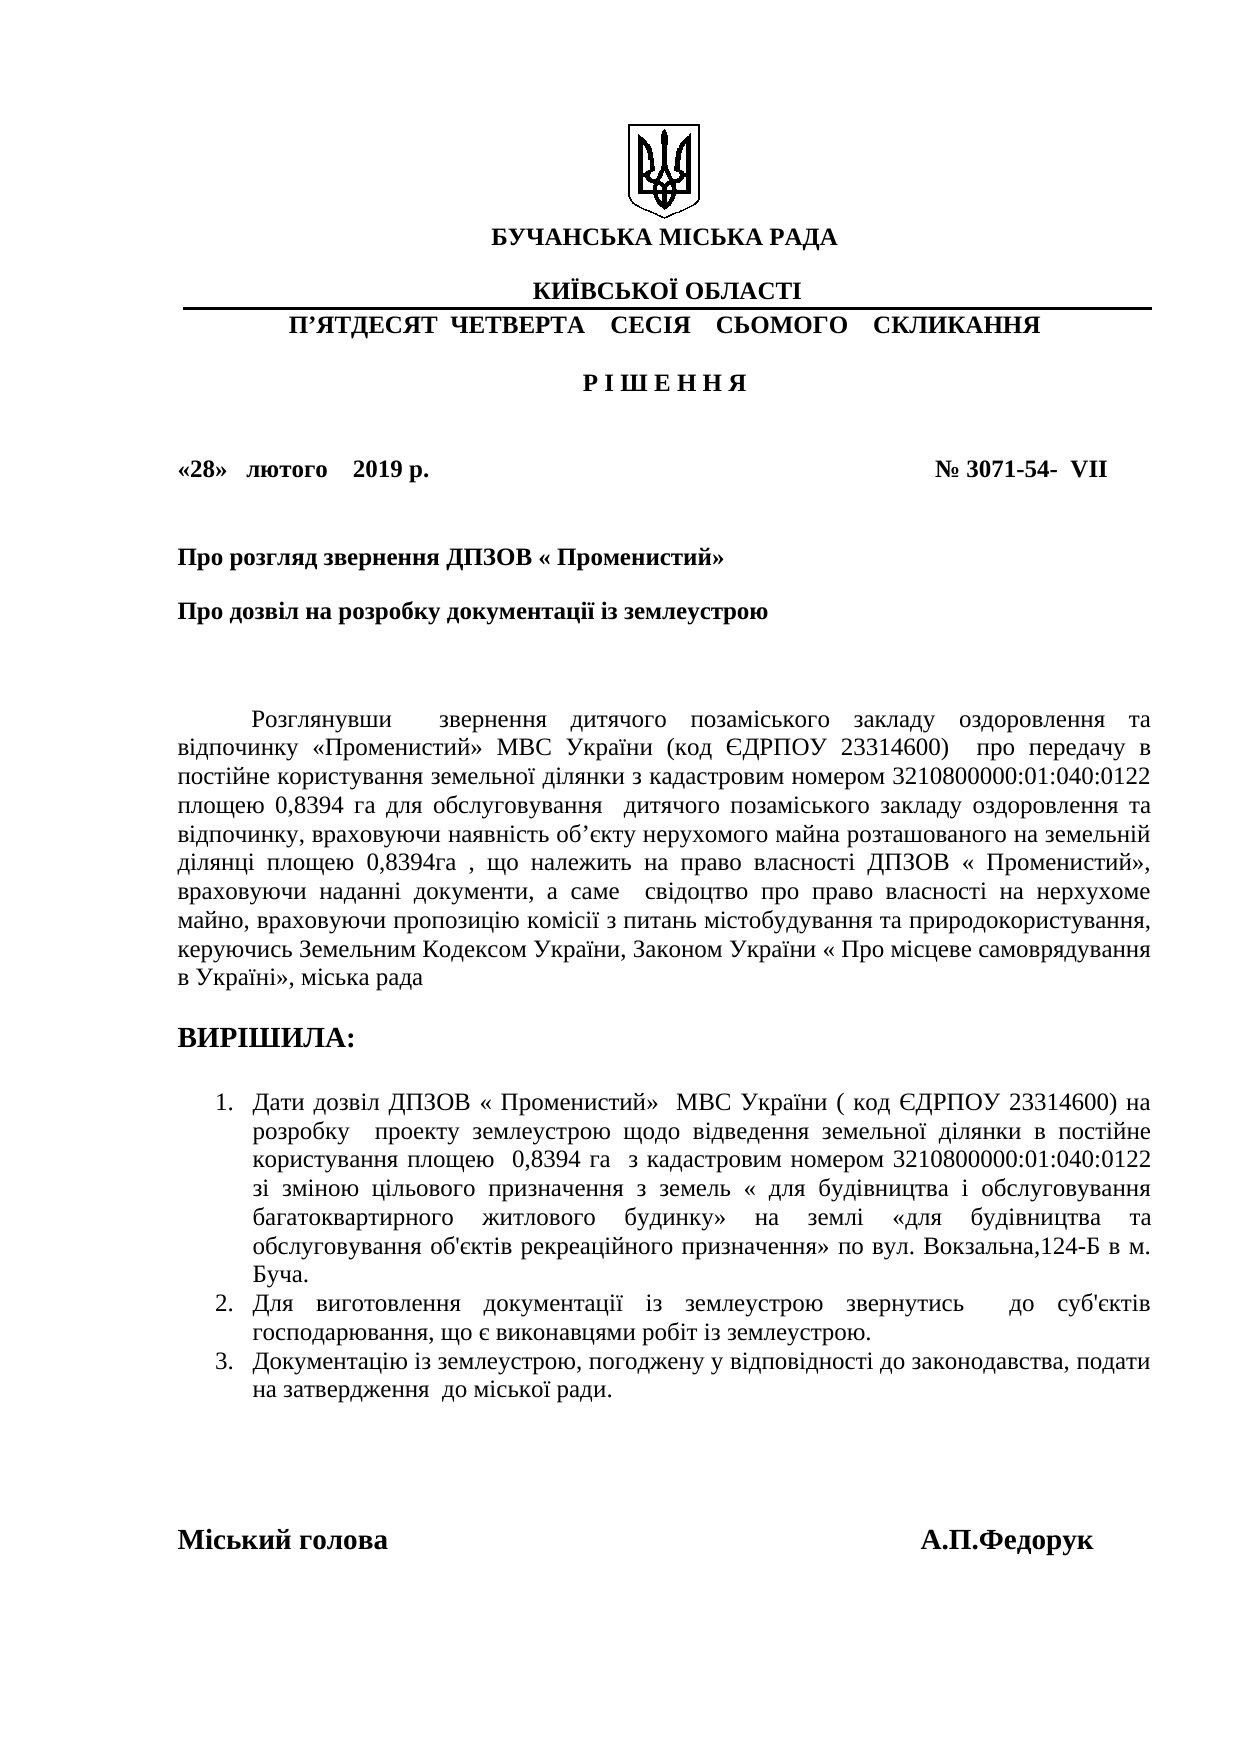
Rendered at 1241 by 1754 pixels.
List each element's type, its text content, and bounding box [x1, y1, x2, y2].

subtitle Р І Ш Е Н Н Я [177, 368, 1152, 397]
list Для виготовлення документації із землеустрою звернутись до суб'єктів господарювання, що є виконавцями робіт із землеустрою. [215, 1288, 1152, 1346]
text П’ЯТДЕСЯТ ЧЕТВЕРТА СЕСІЯ СЬОМОГО СКЛИКАННЯ [177, 310, 1152, 339]
text БУЧАНСЬКА МІСЬКА РАДА [177, 222, 1152, 251]
text ВИРІШИЛА: [177, 1020, 1152, 1053]
text Про дозвіл на розробку документації із землеустрою [177, 596, 1152, 625]
list Документацію із землеустрою, погоджену у відповідності до законодавства, подати на затвердження до міської ради. [215, 1346, 1152, 1403]
text Міський голова А.П.Федорук [177, 1522, 1152, 1556]
subtitle «28» лютого 2019 р. № 3071-54- VІІ [177, 454, 1152, 483]
text Про розгляд звернення ДПЗОВ « Променистий» [177, 542, 1152, 571]
text Розглянувши звернення дитячого позаміського закладу оздоровлення та відпочинку «Променистий» МВС України (код ЄДРПОУ 23314600) про передачу в постійне користування земельної ділянки з кадастровим номером 3210800000:01:040:0122 площею 0,8394 га для обслуговування дитячого позаміського закладу оздоровлення та відпочинку, враховуючи наявність об’єкту нерухомого майна розташованого на земельній ділянці площею 0,8394га , що належить на право власності ДПЗОВ « Променистий», враховуючи наданні документи, а саме свідоцтво про право власності на нерхухоме майно, враховуючи пропозицію комісії з питань містобудування та природокористування, керуючись Земельним Кодексом України, Законом України « Про місцеве самоврядування в Україні», міська рада [177, 704, 1152, 991]
subtitle КИЇВСЬКОЇ ОБЛАСТІ [183, 276, 1152, 307]
list Дати дозвіл ДПЗОВ « Променистий» МВС України ( код ЄДРПОУ 23314600) на розробку проекту землеустрою щодо відведення земельної ділянки в постійне користування площею 0,8394 га з кадастровим номером 3210800000:01:040:0122 зі зміною цільового призначення з земель « для будівництва і обслуговування багатоквартирного житлового будинку» на землі «для будівництва та обслуговування об'єктів рекреаційного призначення» по вул. Вокзальна,124-Б в м. Буча. [215, 1087, 1152, 1288]
